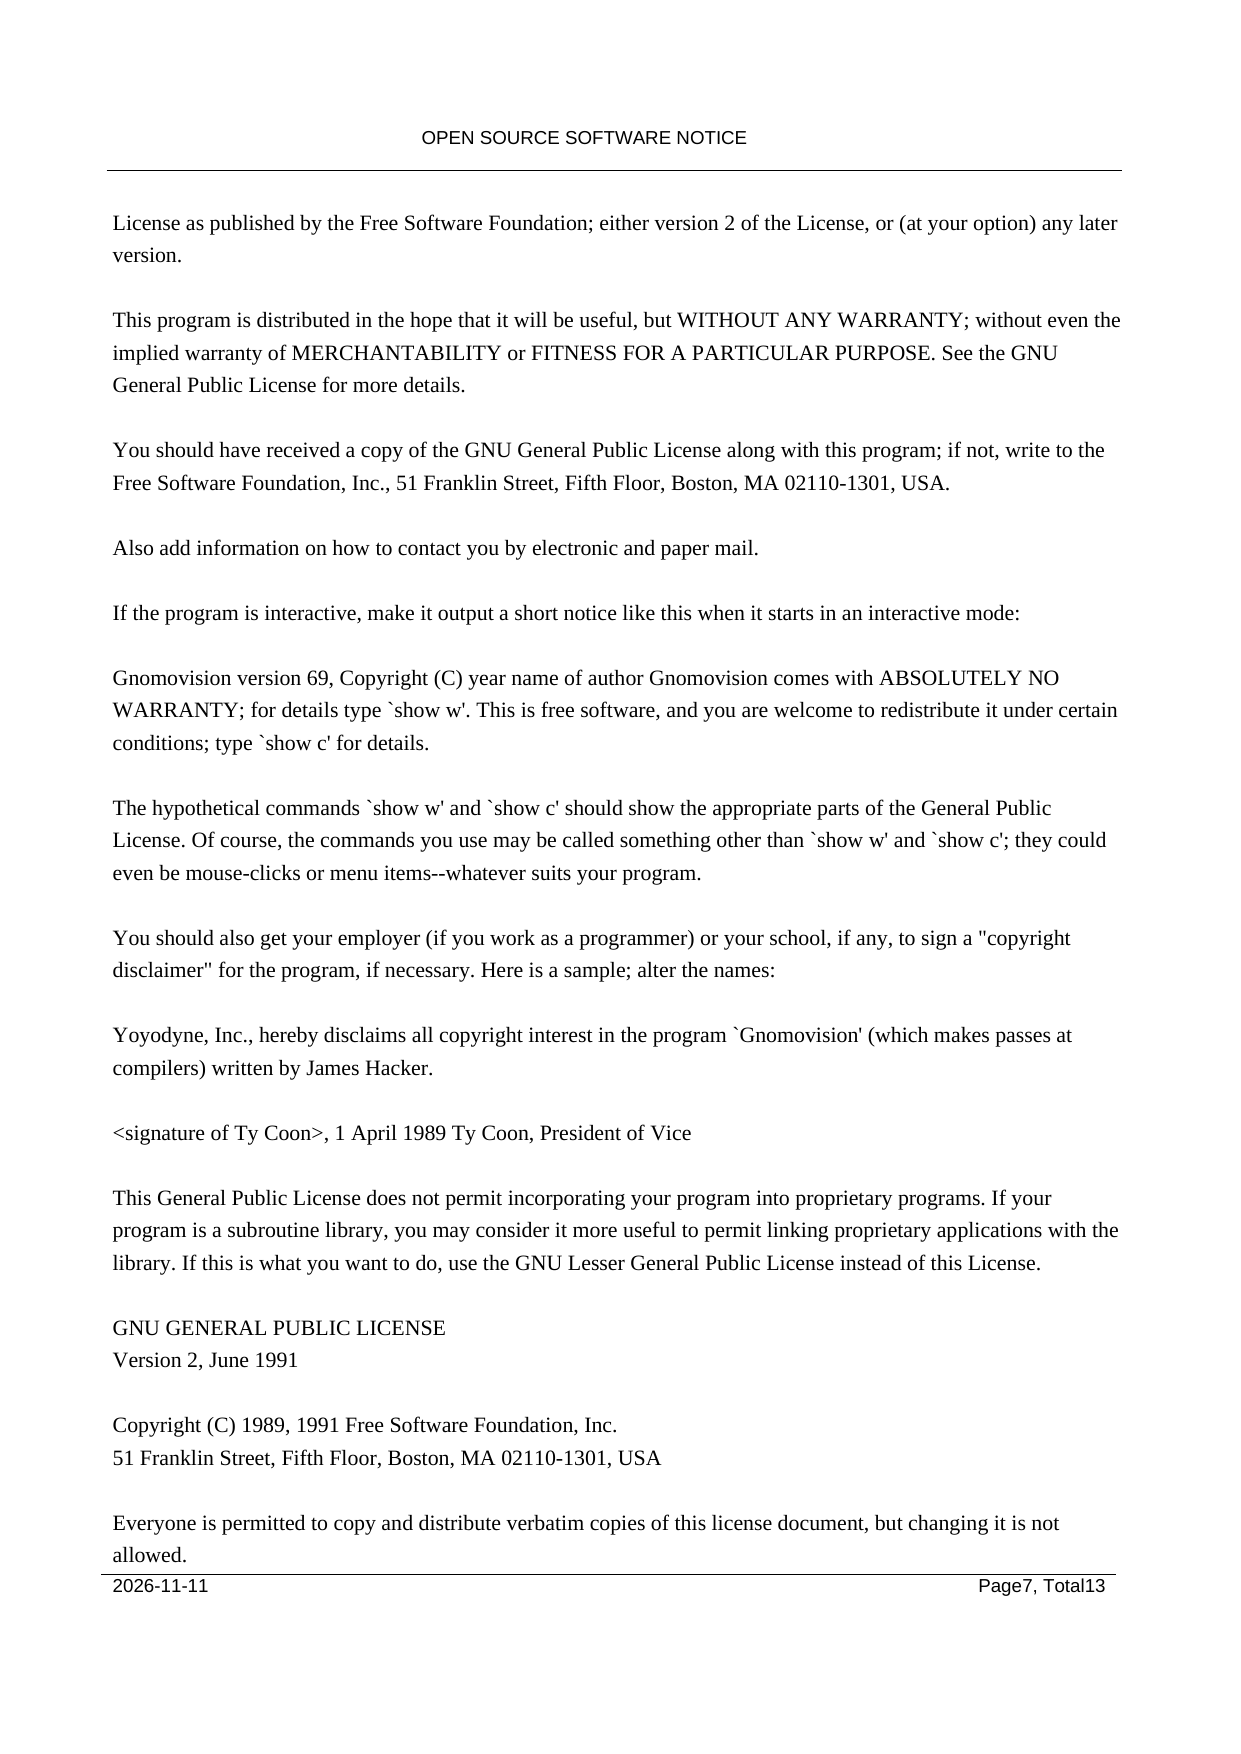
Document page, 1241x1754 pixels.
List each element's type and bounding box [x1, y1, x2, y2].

text [112, 206, 1128, 1571]
